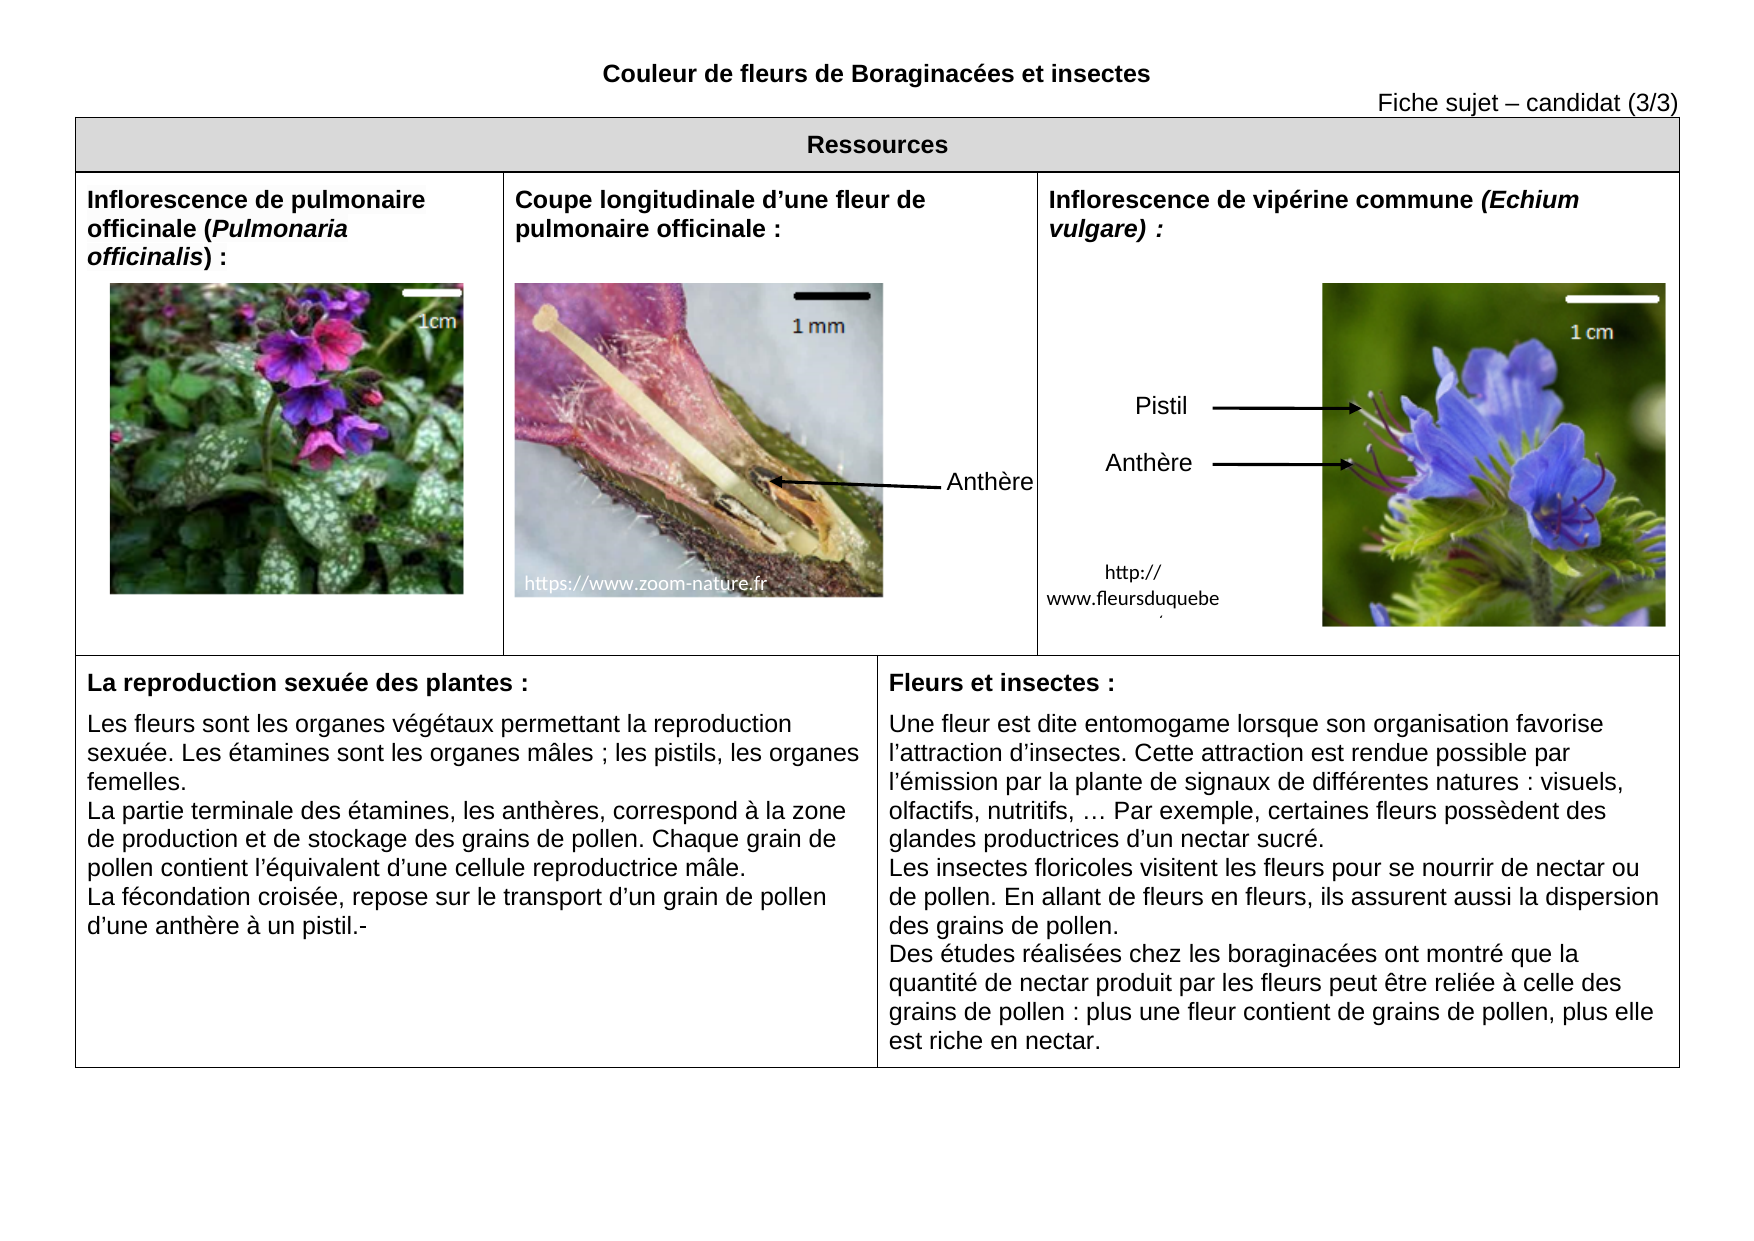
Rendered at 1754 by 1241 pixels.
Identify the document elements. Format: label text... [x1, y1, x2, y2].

table_cell [1038, 284, 1679, 655]
text Fiche sujet – candidat (3/3) [75, 88, 1679, 117]
table_cell La reproduction sexuée des plantes : Les fleurs sont les organes végétaux permettant la reproduction sexuée. Les étamines sont les organes mâles ; les pistils, les organes femelles. La partie terminale des étamines, les anthères, correspond à la zone de production et de stockage des grains de pollen. Chaque grain de pollen contient l’équivalent d’une cellule reproductrice mâle. La fécondation croisée, repose sur le transport d’un grain de pollen d’une anthère à un pistil. [76, 656, 877, 1067]
table_cell Inflorescence de pulmonaire officinale (Pulmonaria officinalis) : [76, 173, 503, 284]
table_cell Coupe longitudinale d’une fleur de pulmonaire officinale : [504, 173, 1037, 284]
picture [109, 283, 470, 596]
picture [514, 283, 888, 599]
table_cell [504, 284, 1037, 655]
table_header Ressources [76, 118, 1679, 171]
table_cell Inflorescence de vipérine commune (Echium vulgare) : [1038, 173, 1679, 284]
table_cell [76, 284, 503, 655]
table_cell Fleurs et insectes : Une fleur est dite entomogame lorsque son organisation favorise l’attraction d’insectes. Cette attraction est rendue possible par l’émission par la plante de signaux de différentes natures : visuels, olfactifs, nutritifs, … Par exemple, certaines fleurs possèdent des glandes productrices d’un nectar sucré. Les insectes floricoles visitent les fleurs pour se nourrir de nectar ou de pollen. En allant de fleurs en fleurs, ils assurent aussi la dispersion des grains de pollen. Des études réalisées chez les boraginacées ont montré que la quantité de nectar produit par les fleurs peut être reliée à celle des grains de pollen : plus une fleur contient de grains de pollen, plus elle est riche en nectar. [878, 656, 1679, 1067]
picture [1322, 283, 1669, 630]
